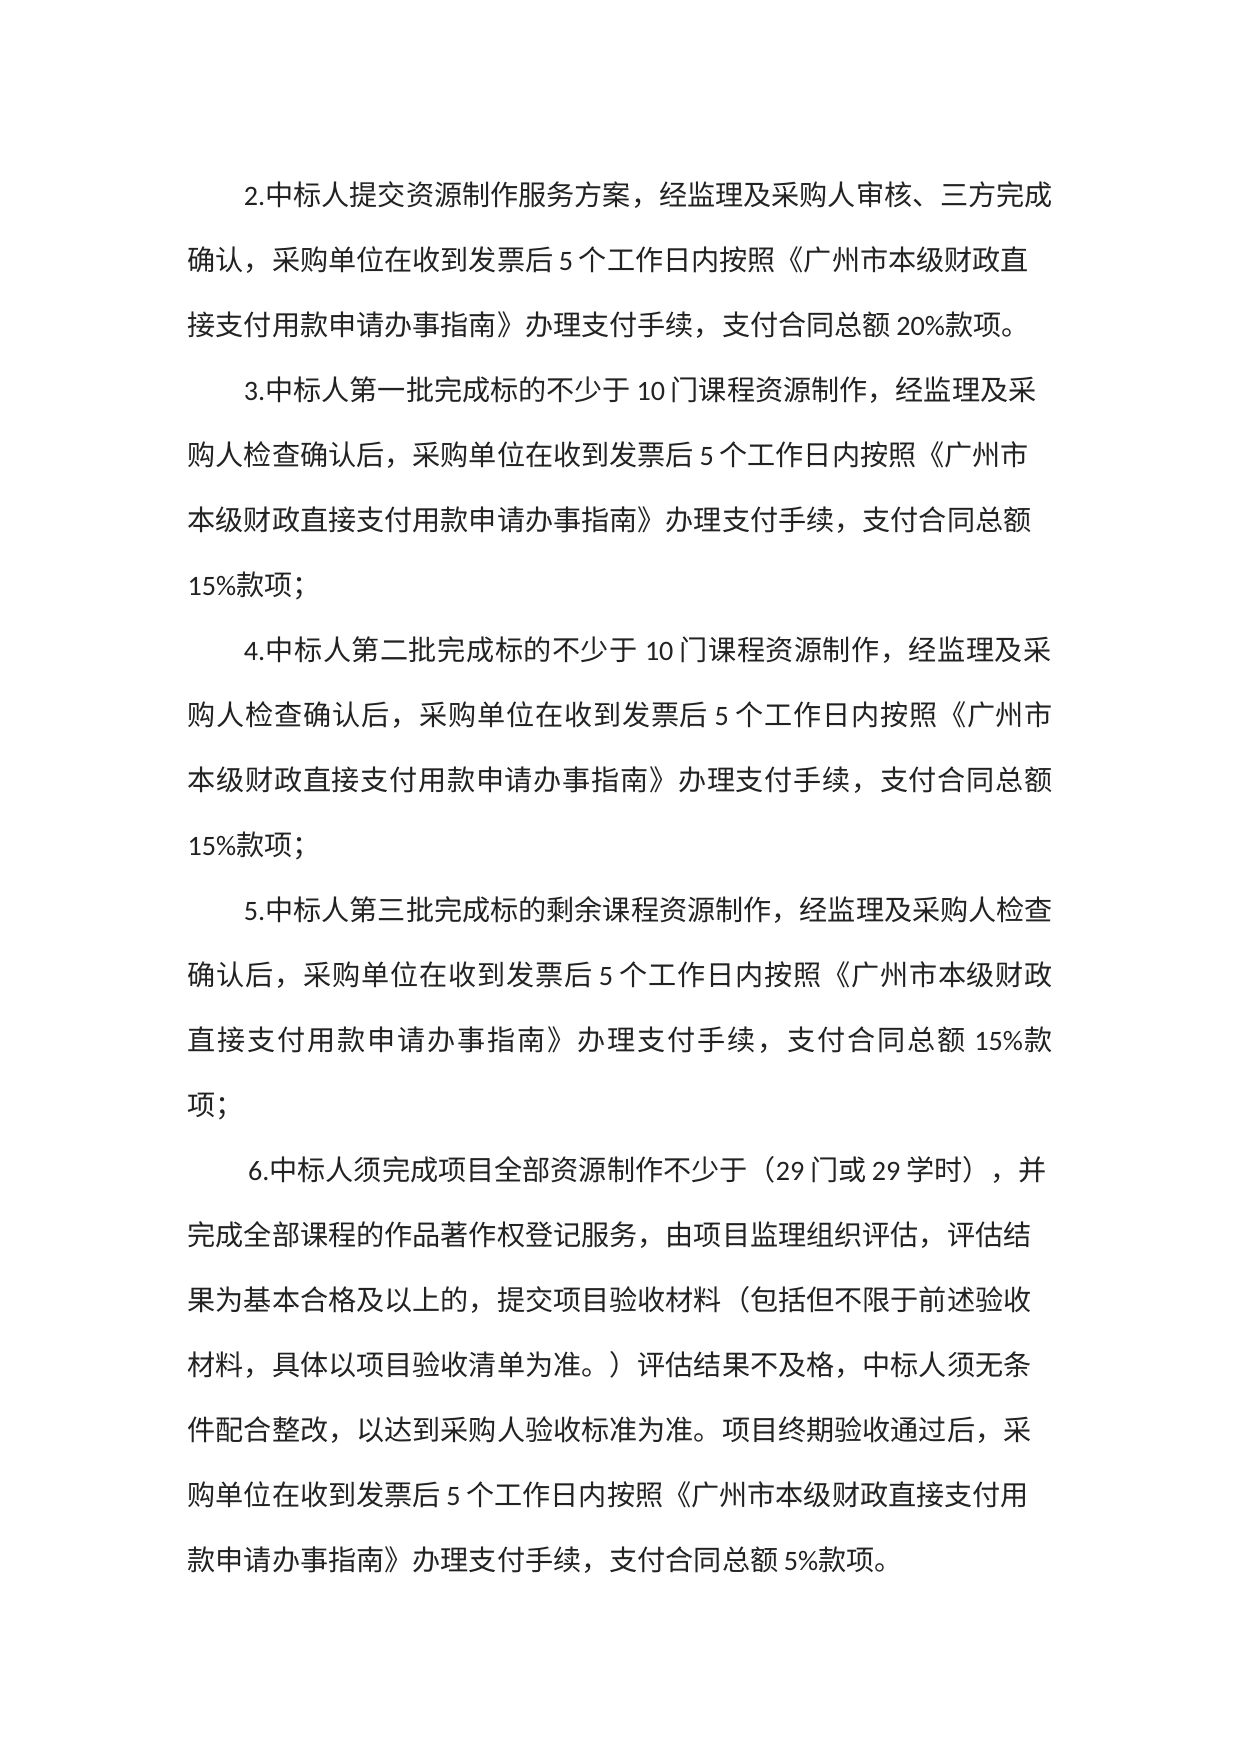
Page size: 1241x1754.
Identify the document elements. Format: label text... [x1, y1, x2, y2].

text 3.中标人第一批完成标的不少于10门课程资源制作，经监理及采购人检查确认后，采购单位在收到发票后5个工作日内按照《广州市本级财政直接支付用款申请办事指南》办理支付手续，支付合同总额15%款项； [187, 357, 1053, 617]
text 2.中标人提交资源制作服务方案，经监理及采购人审核、三方完成确认，采购单位在收到发票后5个工作日内按照《广州市本级财政直接支付用款申请办事指南》办理支付手续，支付合同总额20%款项。 [187, 162, 1053, 357]
text 4.中标人第二批完成标的不少于10门课程资源制作，经监理及采购人检查确认后，采购单位在收到发票后5个工作日内按照《广州市本级财政直接支付用款申请办事指南》办理支付手续，支付合同总额15%款项； [187, 617, 1053, 877]
text 6.中标人须完成项目全部资源制作不少于（29门或29学时），并完成全部课程的作品著作权登记服务，由项目监理组织评估，评估结果为基本合格及以上的，提交项目验收材料（包括但不限于前述验收材料，具体以项目验收清单为准。）评估结果不及格，中标人须无条件配合整改，以达到采购人验收标准为准。项目终期验收通过后，采购单位在收到发票后5个工作日内按照《广州市本级财政直接支付用款申请办事指南》办理支付手续，支付合同总额5%款项。 [187, 1137, 1053, 1592]
text 5.中标人第三批完成标的剩余课程资源制作，经监理及采购人检查确认后，采购单位在收到发票后5个工作日内按照《广州市本级财政直接支付用款申请办事指南》办理支付手续，支付合同总额15%款项； [187, 877, 1053, 1137]
